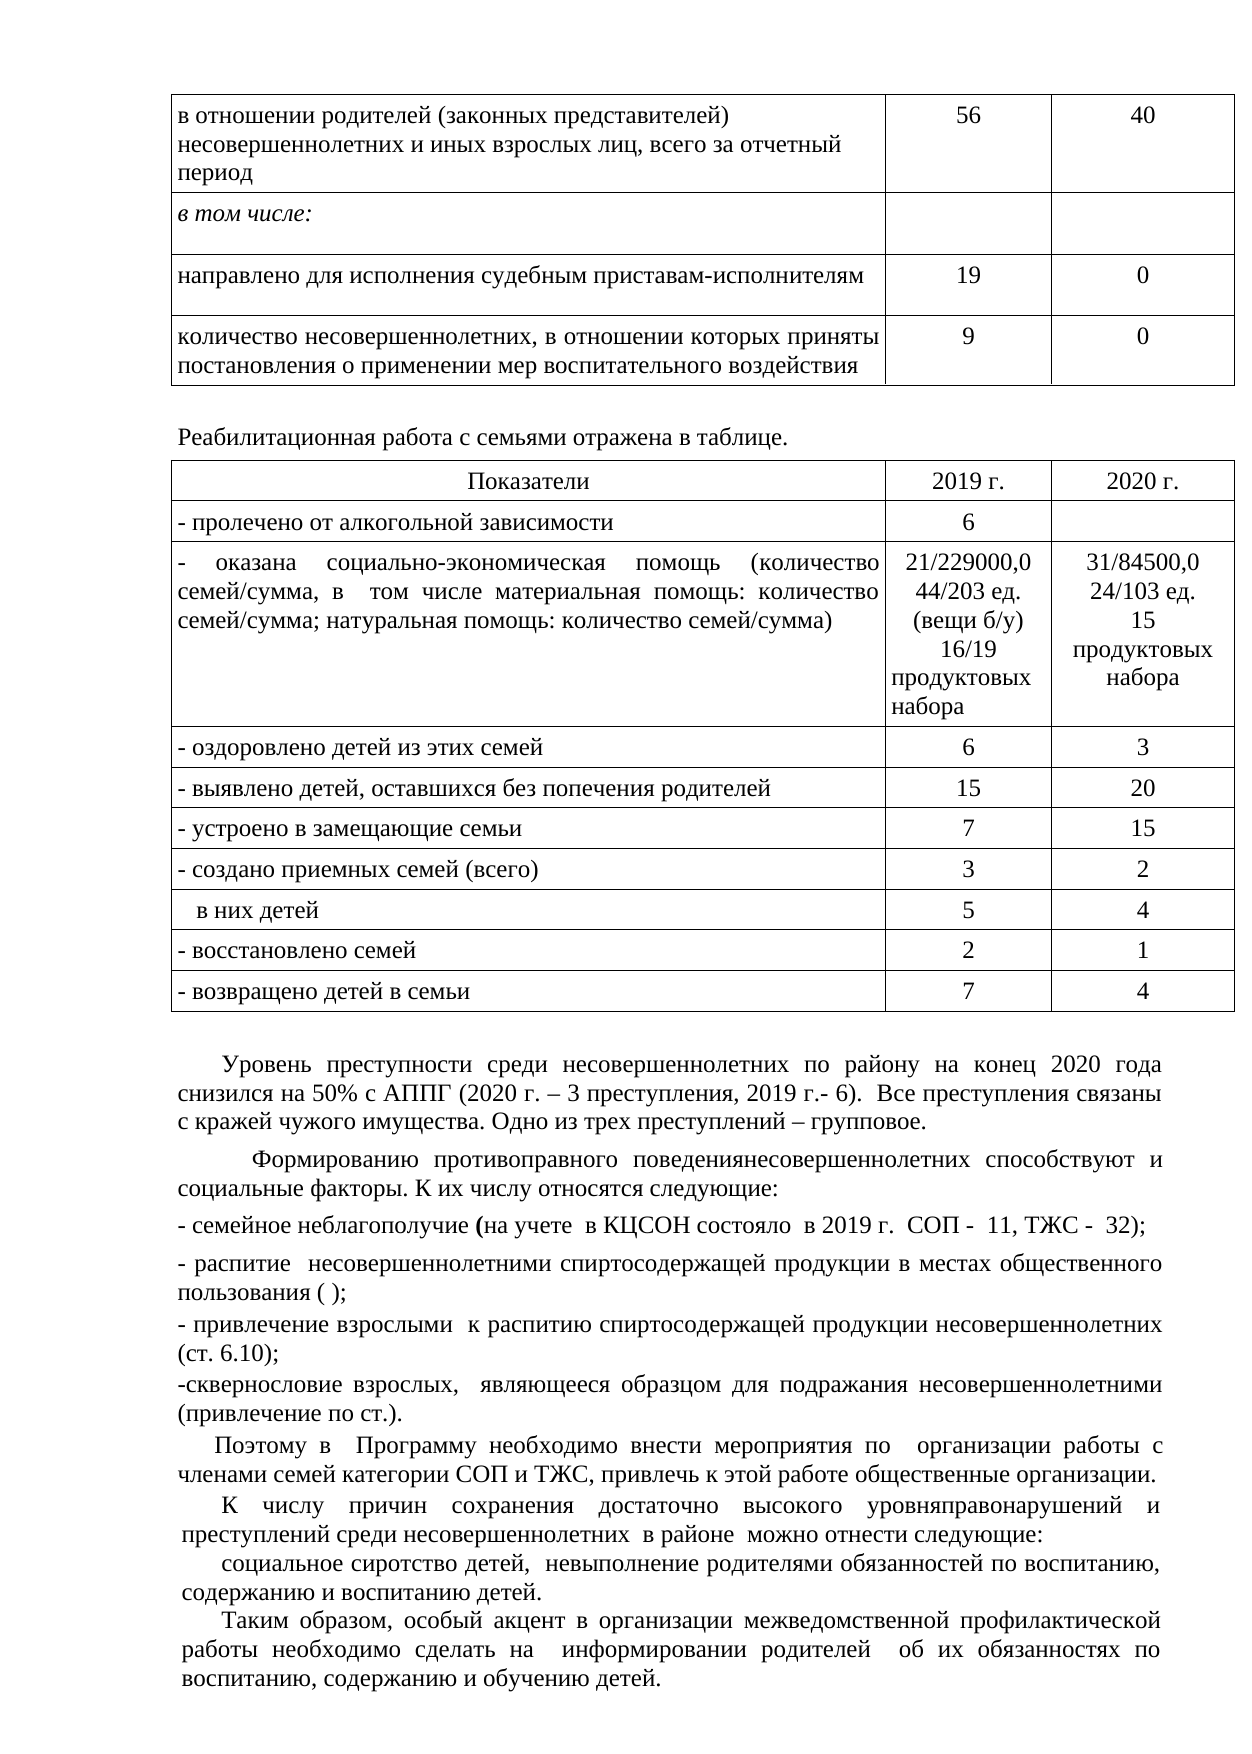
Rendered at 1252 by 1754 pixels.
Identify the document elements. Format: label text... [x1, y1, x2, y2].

text Поэтому в Программу необходимо внести мероприятия по организации работы с членами семей категории СОП и ТЖС, привлечь к этой работе общественные организации. [177, 1430, 1163, 1487]
table_cell 6 [886, 727, 1051, 766]
table_cell - создано приемных семей (всего) [172, 849, 885, 888]
table_cell 4 [1052, 971, 1234, 1011]
text Таким образом, особый акцент в организации межведомственной профилактической работы необходимо сделать на информировании родителей об их обязанностях по воспитанию, содержанию и обучению детей. [181, 1605, 1161, 1692]
text К числу причин сохранения достаточно высокого уровняправонарушений и преступлений среди несовершеннолетних в районе можно отнести следующие: [181, 1490, 1161, 1548]
text - привлечение взрослыми к распитию спиртосодержащей продукции несовершеннолетних (ст. 6.10); [177, 1309, 1163, 1366]
table_header Показатели [172, 461, 885, 500]
table_cell 4 [1052, 890, 1234, 929]
table_cell 21/229000,0 44/203 ед. (вещи б/у) 16/19 продуктовых набора [886, 542, 1051, 726]
table_cell количество несовершеннолетних, в отношении которых приняты постановления о применении мер воспитательного воздействия [172, 316, 885, 384]
text социальное сиротство детей, невыполнение родителями обязанностей по воспитанию, содержанию и воспитанию детей. [181, 1548, 1161, 1605]
table_cell 40 [1052, 95, 1234, 192]
text Реабилитационная работа с семьями отражена в таблице. [177, 422, 1163, 451]
table_cell 3 [1052, 727, 1234, 766]
text -сквернословие взрослых, являющееся образцом для подражания несовершеннолетними (привлечение по ст.). [177, 1369, 1163, 1427]
table_header 2019 г. [886, 461, 1051, 500]
table_cell - устроено в замещающие семьи [172, 808, 885, 848]
table_cell в том числе: [172, 193, 885, 253]
table_cell - выявлено детей, оставшихся без попечения родителей [172, 768, 885, 807]
text Формированию противоправного поведениянесовершеннолетних способствуют и социальные факторы. К их числу относятся следующие: [177, 1144, 1163, 1202]
table_cell - пролечено от алкогольной зависимости [172, 501, 885, 541]
table_cell - восстановлено семей [172, 930, 885, 970]
table_cell [1052, 501, 1234, 541]
table_cell 15 [1052, 808, 1234, 848]
text - семейное неблагополучие (на учете в КЦСОН состояло в 2019 г. СОП - 11, ТЖС - 32); [177, 1211, 1163, 1239]
table_cell в них детей [172, 890, 885, 929]
text Уровень преступности среди несовершеннолетних по району на конец 2020 года снизился на 50% с АППГ (2020 г. – 3 преступления, 2019 г.- 6). Все преступления связаны с кражей чужого имущества. Одно из трех преступлений – групповое. [177, 1049, 1163, 1135]
table_cell 56 [886, 95, 1051, 192]
table_cell - возвращено детей в семьи [172, 971, 885, 1011]
table_cell 0 [1052, 255, 1234, 315]
table_cell 1 [1052, 930, 1234, 970]
table_cell 0 [1052, 316, 1234, 384]
table_cell 20 [1052, 768, 1234, 807]
table_cell 9 [886, 316, 1051, 384]
table_cell 7 [886, 971, 1051, 1011]
table_cell [886, 193, 1051, 253]
table_cell - оказана социально-экономическая помощь (количество семей/сумма, в том числе материальная помощь: количество семей/сумма; натуральная помощь: количество семей/сумма) [172, 542, 885, 726]
table_cell 19 [886, 255, 1051, 315]
table_cell - оздоровлено детей из этих семей [172, 727, 885, 766]
text - распитие несовершеннолетними спиртосодержащей продукции в местах общественного пользования ( ); [177, 1248, 1163, 1306]
table_header 2020 г. [1052, 461, 1234, 500]
table_cell 15 [886, 768, 1051, 807]
table_cell 5 [886, 890, 1051, 929]
table_cell 2 [886, 930, 1051, 970]
table_cell 7 [886, 808, 1051, 848]
table_cell [1052, 193, 1234, 253]
table_cell 3 [886, 849, 1051, 888]
table_cell 6 [886, 501, 1051, 541]
table_cell направлено для исполнения судебным приставам-исполнителям [172, 255, 885, 315]
table_cell в отношении родителей (законных представителей) несовершеннолетних и иных взрослых лиц, всего за отчетный период [172, 95, 885, 192]
table_cell 31/84500,0 24/103 ед. 15 продуктовых набора [1052, 542, 1234, 726]
table_cell 2 [1052, 849, 1234, 888]
